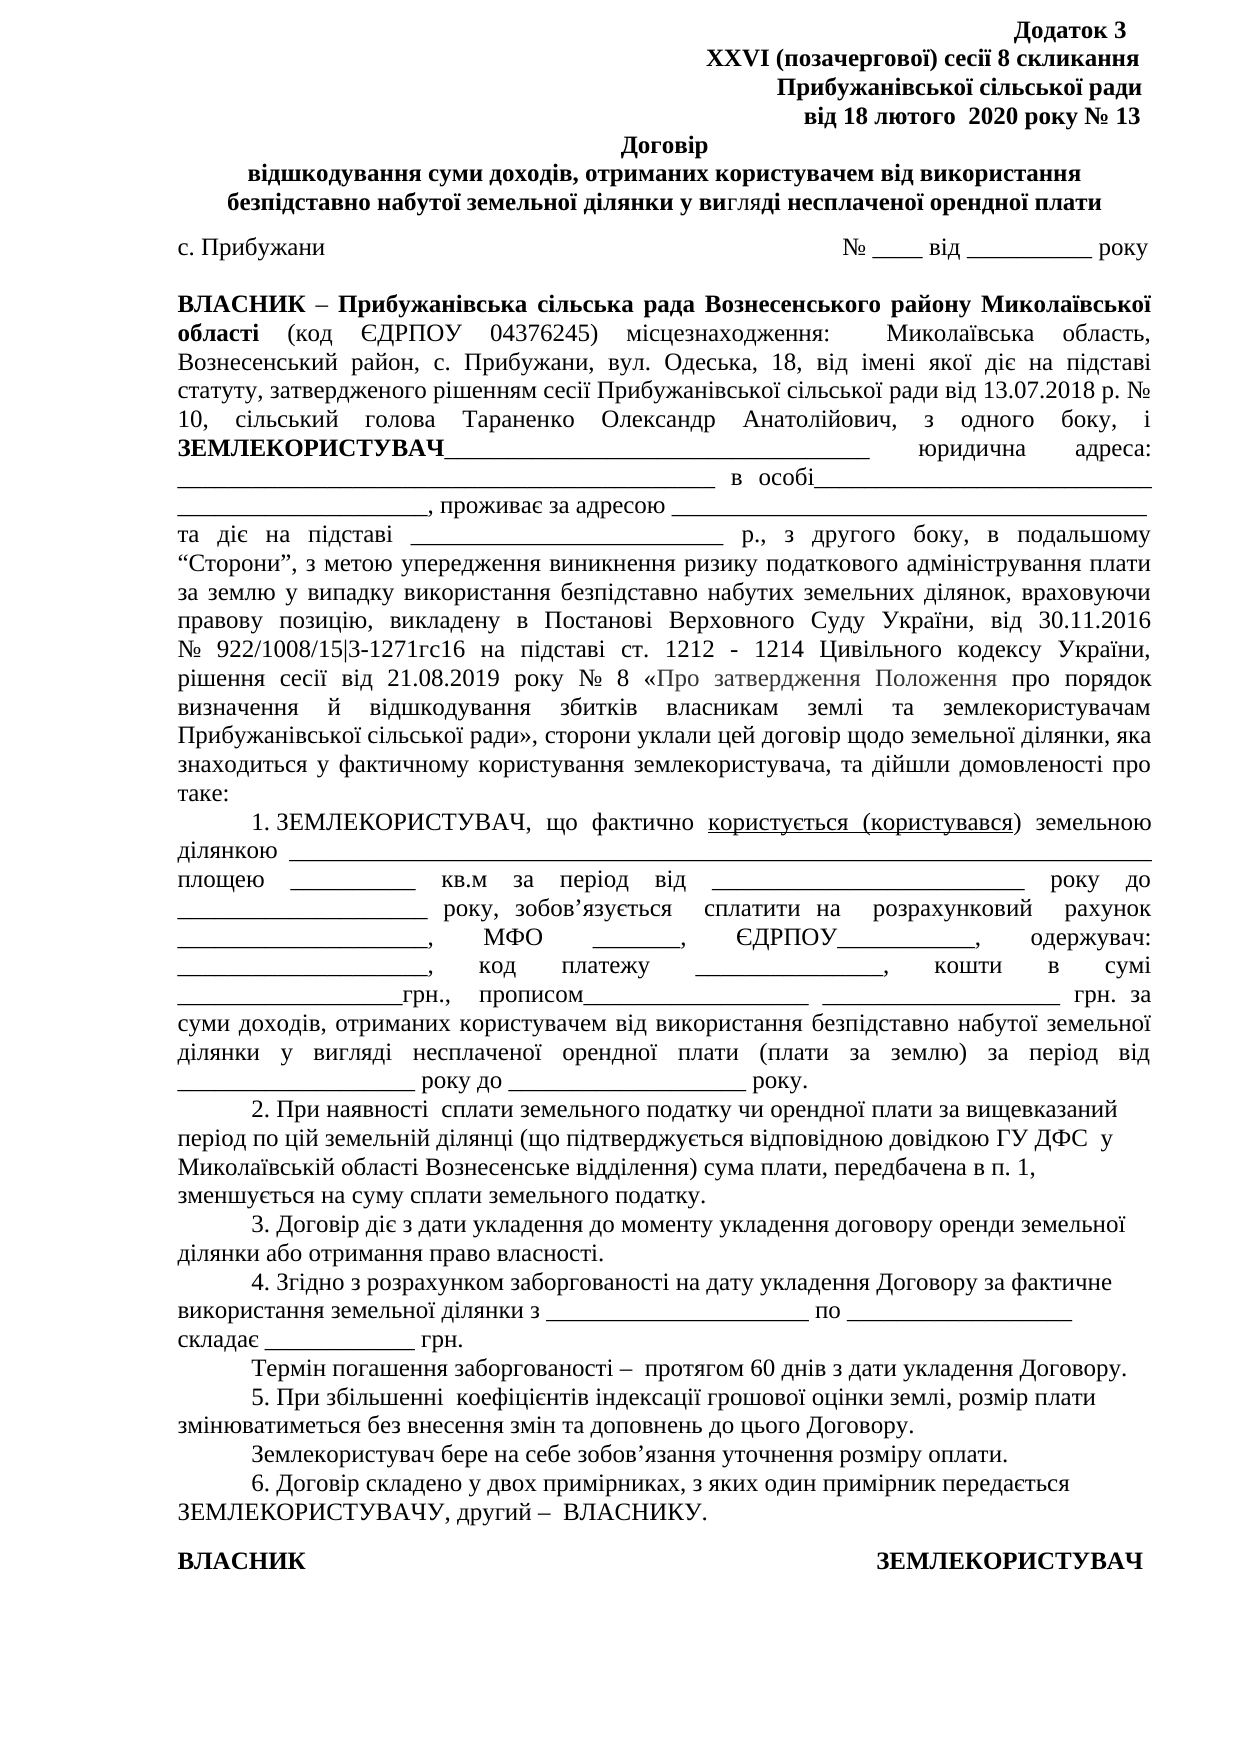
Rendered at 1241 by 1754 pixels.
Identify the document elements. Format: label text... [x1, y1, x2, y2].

text та діє на підставі _________________________ р., з другого боку, в подальшому “Сторони”, з метою упередження виникнення ризику податкового адміністрування плати за землю у випадку використання безпідставно набутих земельних ділянок, враховуючи правову позицію, викладену в Постанові Верховного Суду України, від 30.11.2016 № 922/1008/15|3-1271гс16 на підставі ст. 1212 - 1214 Цивільного кодексу України, рішення сесії від 21.08.2019 року № 8 «Про затвердження Положення про порядок визначення й відшкодування збитків власникам землі та землекористувачам Прибужанівської сільської ради», сторони уклали цей договір щодо земельної ділянки, яка знаходиться у фактичному користування землекористувача, та дійшли домовленості про таке: [177, 519, 1152, 807]
text 1. ЗЕМЛЕКОРИСТУВАЧ, що фактично користується (користувався) земельною ділянкою _____________________________________________________________________ площею __________ кв.м за період від _________________________ року до ____________________ року, зобов’язується сплатити на розрахунковий рахунок ____________________, МФО _______, ЄДРПОУ___________, одержувач: ____________________, код платежу _______________, кошти в сумі __________________грн., прописом__________________ ___________________ грн. за суми доходів, отриманих користувачем від використання безпідставно набутої земельної ділянки у вигляді несплаченої орендної плати (плати за землю) за період від ___________________ року до ___________________ року. [177, 807, 1152, 1094]
text ВЛАСНИК – Прибужанівська сільська рада Вознесенського району Миколаївської області (код ЄДРПОУ 04376245) місцезнаходження: Миколаївська область, Вознесенський район, с. Прибужани, вул. Одеська, 18, від імені якої діє на підставі статуту, затвердженого рішенням сесії Прибужанівської сільської ради від 13.07.2018 р. № 10, сільський голова Тараненко Олександр Анатолійович, з одного боку, і ЗЕМЛЕКОРИСТУВАЧ__________________________________ юридична адреса: ___________________________________________ в особі___________________________ ____________________, проживає за адресою ______________________________________ [177, 289, 1152, 519]
text ВЛАСНИК ЗЕМЛЕКОРИСТУВАЧ [177, 1546, 1152, 1575]
text с. Прибужани № ____ від __________ року [177, 232, 1152, 289]
text 2. При наявності сплати земельного податку чи орендної плати за вищевказаний період по цій земельній ділянці (що підтверджується відповідною довідкою ГУ ДФС у Миколаївській області Вознесенське відділення) сума плати, передбачена в п. 1, зменшується на суму сплати земельного податку. 3. Договір діє з дати укладення до моменту укладення договору оренди земельної ділянки або отримання право власності. 4. Згідно з розрахунком заборгованості на дату укладення Договору за фактичне використання земельної ділянки з _____________________ по __________________ складає ____________ грн. Термін погашення заборгованості – протягом 60 днів з дати укладення Договору. 5. При збільшенні коефіцієнтів індексації грошової оцінки землі, розмір плати змінюватиметься без внесення змін та доповнень до цього Договору. Землекористувач бере на себе зобов’язання уточнення розміру оплати. 6. Договір складено у двох примірниках, з яких один примірник передається ЗЕМЛЕКОРИСТУВАЧУ, другий – ВЛАСНИКУ. [177, 1094, 1152, 1526]
text Додаток 3 ХХVІ (позачергової) сесії 8 скликання Прибужанівської сільської ради від 18 лютого 2020 року № 13 Договір відшкодування суми доходів, отриманих користувачем від використання безпідставно набутої земельної ділянки у вигляді несплаченої орендної плати [177, 15, 1152, 216]
